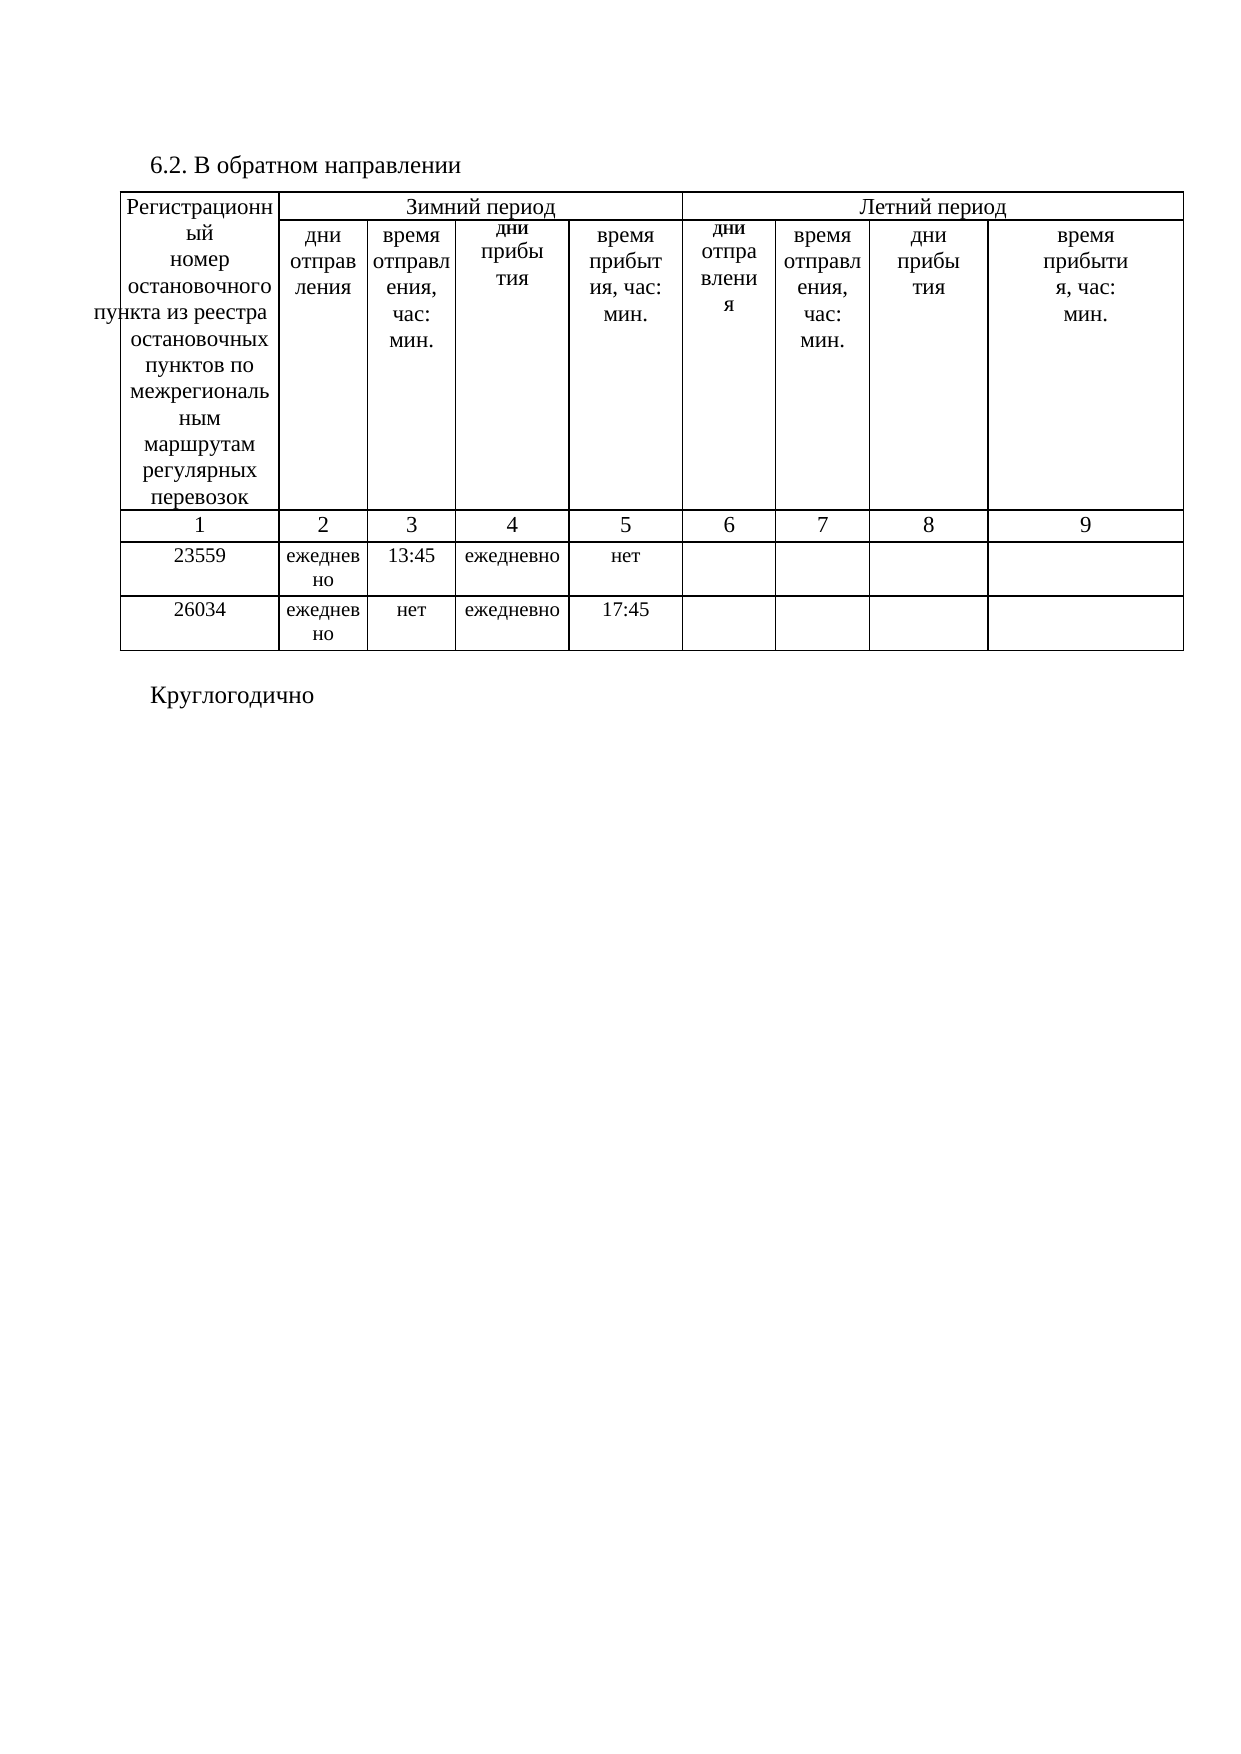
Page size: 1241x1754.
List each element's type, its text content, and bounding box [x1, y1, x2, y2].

table_cell [683, 597, 775, 650]
table_cell 17:45 [570, 597, 682, 650]
table_cell [870, 543, 987, 595]
table_cell 9 [989, 511, 1183, 541]
table_cell 13:45 [368, 543, 455, 595]
table_cell время прибыт ия, час: мин. [570, 221, 682, 509]
table_cell [683, 543, 775, 595]
table_cell 5 [570, 511, 682, 541]
table_cell дни прибы тия [870, 221, 987, 509]
text Круглогодично [150, 680, 1090, 709]
table_header Зимний период [280, 193, 682, 219]
table_cell нет [570, 543, 682, 595]
table_cell ДНИ прибы тия [456, 221, 568, 509]
table_cell ежедневно [456, 543, 568, 595]
table_cell 6 [683, 511, 775, 541]
table_cell 2 [280, 511, 367, 541]
table_cell ежедневно [456, 597, 568, 650]
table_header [121, 193, 278, 509]
table_cell время отправл ения, час: мин. [368, 221, 455, 509]
table_cell 4 [456, 511, 568, 541]
table_cell ежедневно [280, 597, 367, 650]
table_cell время прибыти я, час: мин. [989, 221, 1183, 509]
table_header Летний период [683, 193, 1183, 219]
table_cell 26034 [121, 597, 278, 650]
table_cell 1 [121, 511, 278, 541]
table_cell дни отправ ления [280, 221, 367, 509]
table_cell [870, 597, 987, 650]
table_cell ДНИ отпра влени я [683, 221, 775, 509]
table_cell ежедневно [280, 543, 367, 595]
table_cell [776, 543, 869, 595]
table_cell 3 [368, 511, 455, 541]
table_cell [776, 597, 869, 650]
table_cell 8 [870, 511, 987, 541]
table_cell время отправл ения, час: мин. [776, 221, 869, 509]
table_cell нет [368, 597, 455, 650]
table_cell [989, 597, 1183, 650]
table_cell 23559 [121, 543, 278, 595]
table_cell [989, 543, 1183, 595]
table_cell 7 [776, 511, 869, 541]
text 6.2. В обратном направлении [150, 150, 1090, 179]
